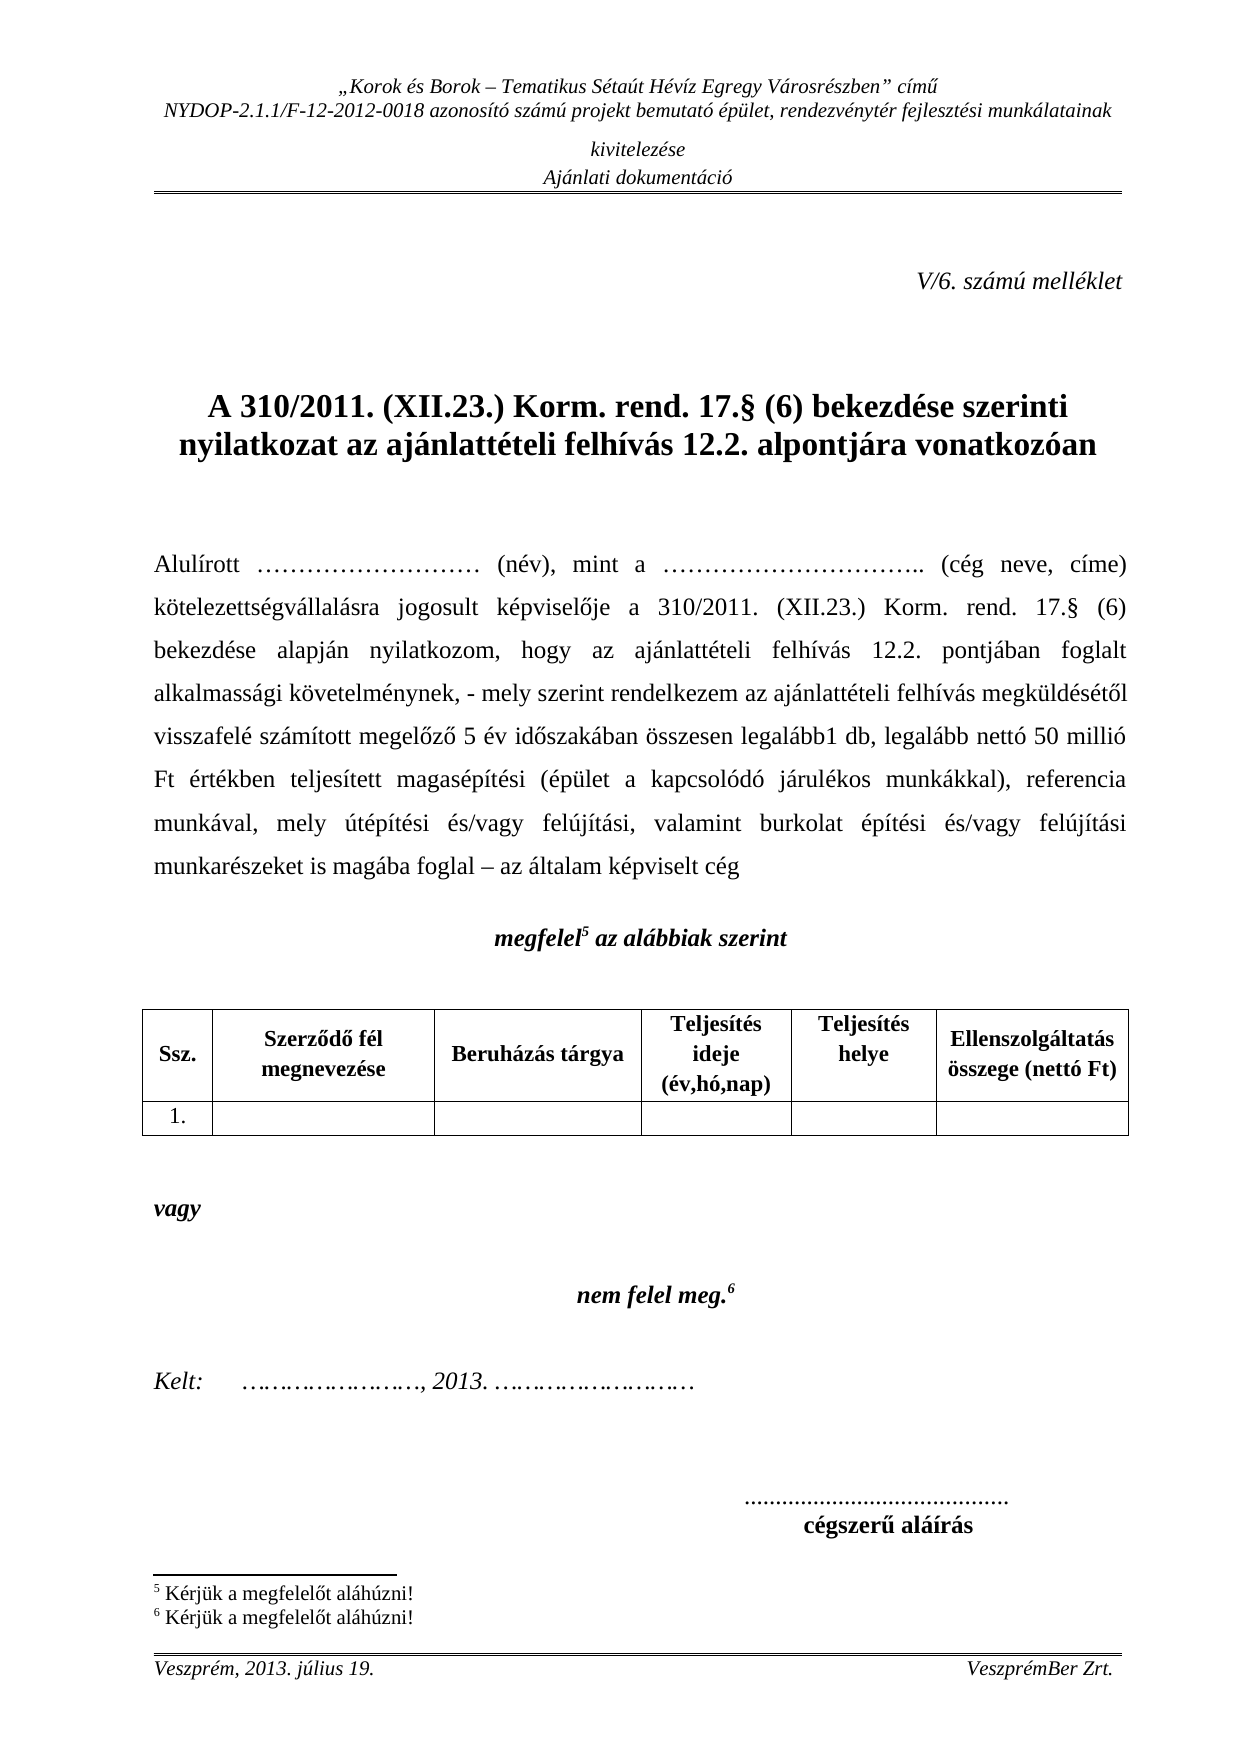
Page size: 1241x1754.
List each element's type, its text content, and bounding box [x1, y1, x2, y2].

table_cell [435, 1102, 641, 1135]
text vagy [153, 1193, 1127, 1222]
text Alulírott ……………………… (név), mint a ………………………….. (cég neve, címe) kötelezettségvállalásra jogosult képviselője a 310/2011. (XII.23.) Korm. rend. 17.§ (6) bekezdése alapján nyilatkozom, hogy az ajánlattételi felhívás 12.2. pontjában foglalt alkalmassági követelménynek, - mely szerint rendelkezem az ajánlattételi felhívás megküldésétől visszafelé számított megelőző 5 év időszakában összesen legalább1 db, legalább nettó 50 millió Ft értékben teljesített magasépítési (épület a kapcsolódó járulékos munkákkal), referencia munkával, mely útépítési és/vagy felújítási, valamint burkolat építési és/vagy felújítási munkarészeket is magába foglal – az általam képviselt cég [153, 549, 1127, 879]
text Kelt: ……………………, 2013. ……………………… [153, 1366, 1048, 1395]
text megfelel az alábbiak szerint [153, 923, 1127, 951]
table_cell 1. [143, 1102, 212, 1135]
text nem felel meg. [153, 1280, 1127, 1308]
table_cell [213, 1102, 434, 1135]
text cégszerű aláírás [153, 1510, 1078, 1538]
table_header Teljesítés helye [792, 1010, 936, 1101]
table_header Teljesítés ideje (év,hó,nap) [642, 1010, 791, 1101]
table_cell [792, 1102, 936, 1135]
table_header Ssz. [143, 1010, 212, 1101]
text A 310/2011. (XII.23.) Korm. rend. 17.§ (6) bekezdése szerinti nyilatkozat az ajánlattételi felhívás 12.2. alpontjára vonatkozóan [153, 386, 1122, 463]
table_cell [642, 1102, 791, 1135]
table_header Szerződő fél megnevezése [213, 1010, 434, 1101]
table_header Beruházás tárgya [435, 1010, 641, 1101]
table_cell [937, 1102, 1128, 1135]
text V/6. számú melléklet [153, 266, 1122, 295]
table_header Ellenszolgáltatás összege (nettó Ft) [937, 1010, 1128, 1101]
